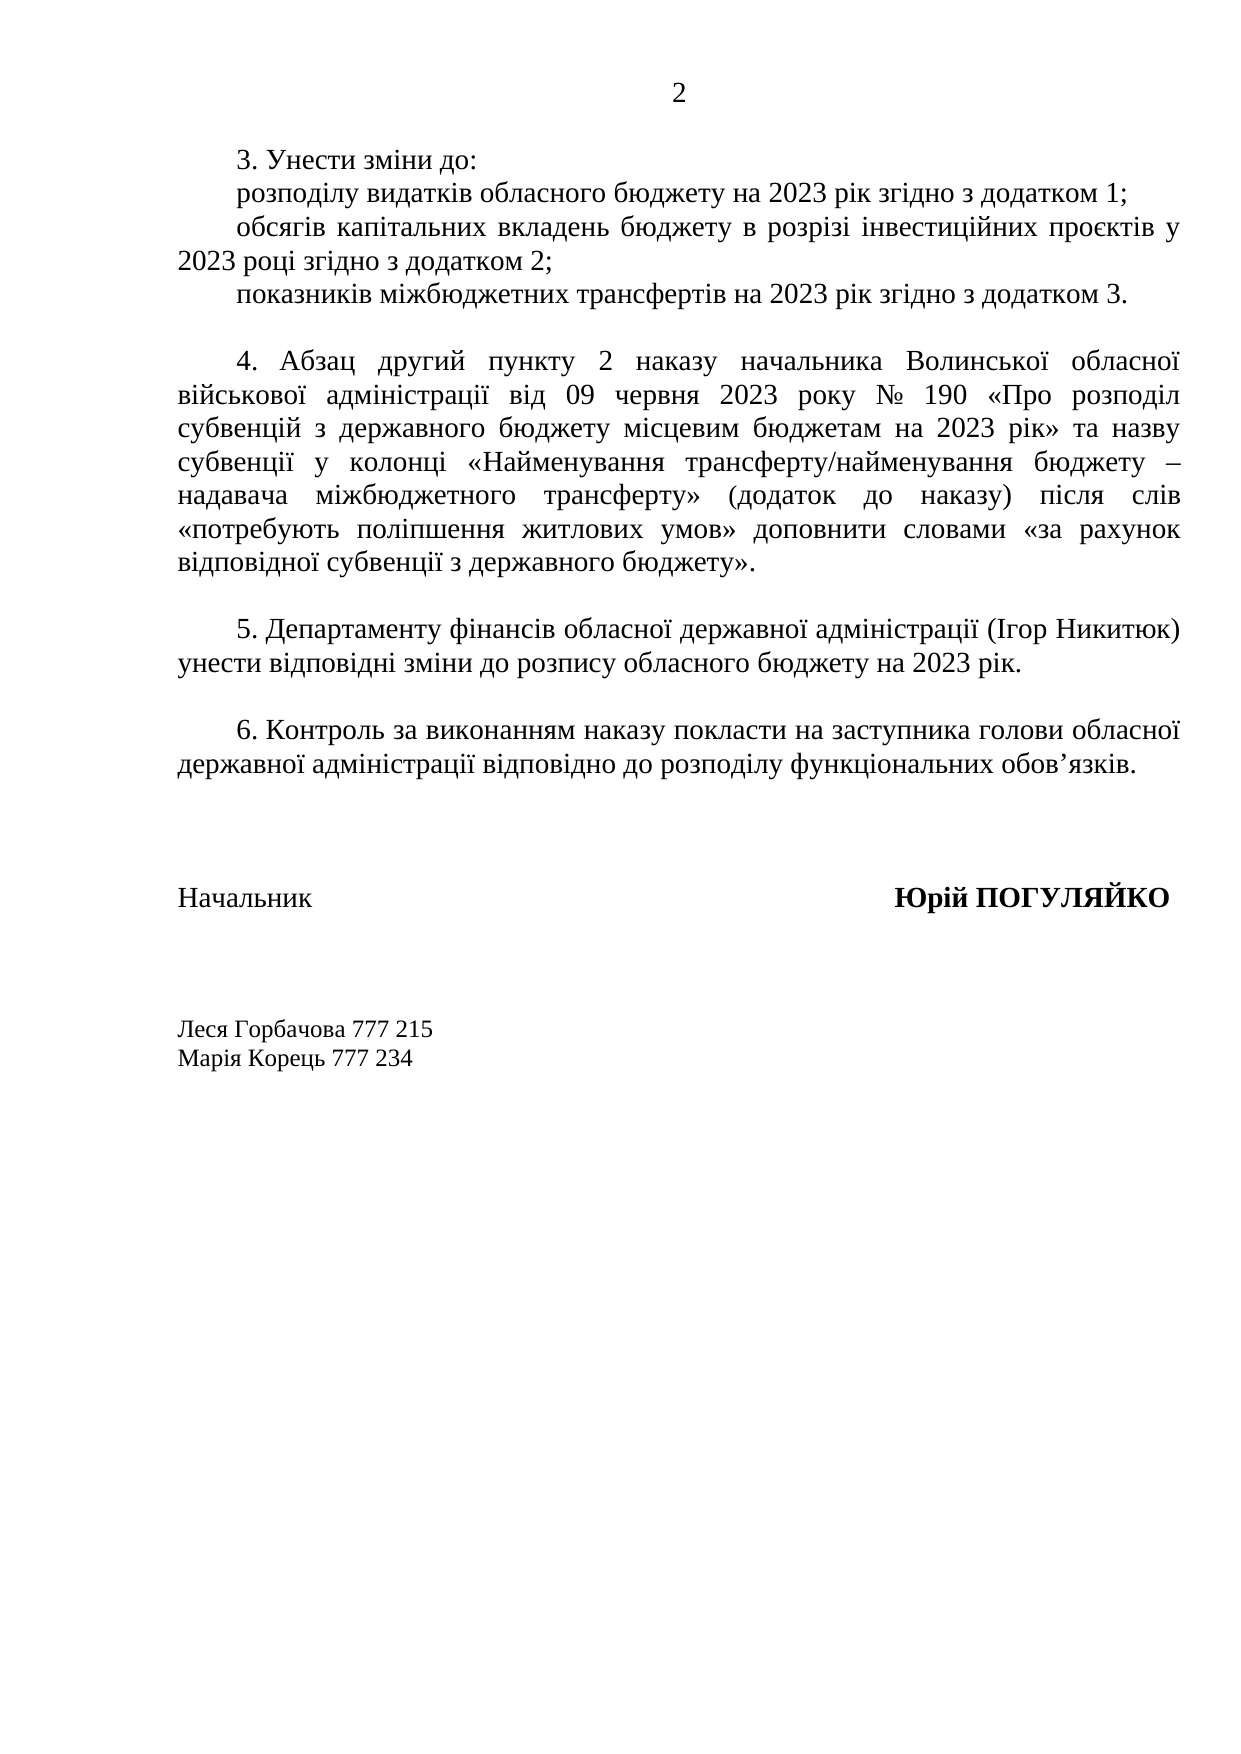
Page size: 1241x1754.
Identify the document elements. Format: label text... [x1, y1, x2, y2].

text Начальник Юрій ПОГУЛЯЙКО [177, 880, 1181, 913]
text розподілу видатків обласного бюджету на 2023 рік згідно з додатком 1; [177, 176, 1181, 209]
text 5. Департаменту фінансів обласної державної адміністрації (Ігор Никитюк) унести відповідні зміни до розпису обласного бюджету на 2023 рік. [177, 612, 1181, 679]
text 2 [177, 75, 1181, 108]
text Марія Корець 777 234 [177, 1043, 1181, 1072]
text Леся Горбачова 777 215 [177, 1014, 1181, 1043]
text 6. Контроль за виконанням наказу покласти на заступника голови обласної державної адміністрації відповідно до розподілу функціональних обов’язків. [177, 712, 1181, 779]
text обсягів капітальних вкладень бюджету в розрізі інвестиційних проєктів у 2023 році згідно з додатком 2; [177, 209, 1181, 276]
text показників міжбюджетних трансфертів на 2023 рік згідно з додатком 3. [177, 276, 1181, 310]
text 4. Абзац другий пункту 2 наказу начальника Волинської обласної військової адміністрації від 09 червня 2023 року № 190 «Про розподіл субвенцій з державного бюджету місцевим бюджетам на 2023 рік» та назву субвенції у колонці «Найменування трансферту/найменування бюджету – надавача міжбюджетного трансферту» (додаток до наказу) після слів «потребують поліпшення житлових умов» доповнити словами «за рахунок відповідної субвенції з державного бюджету». [177, 343, 1181, 578]
text 3. Унести зміни до: [177, 142, 1181, 176]
